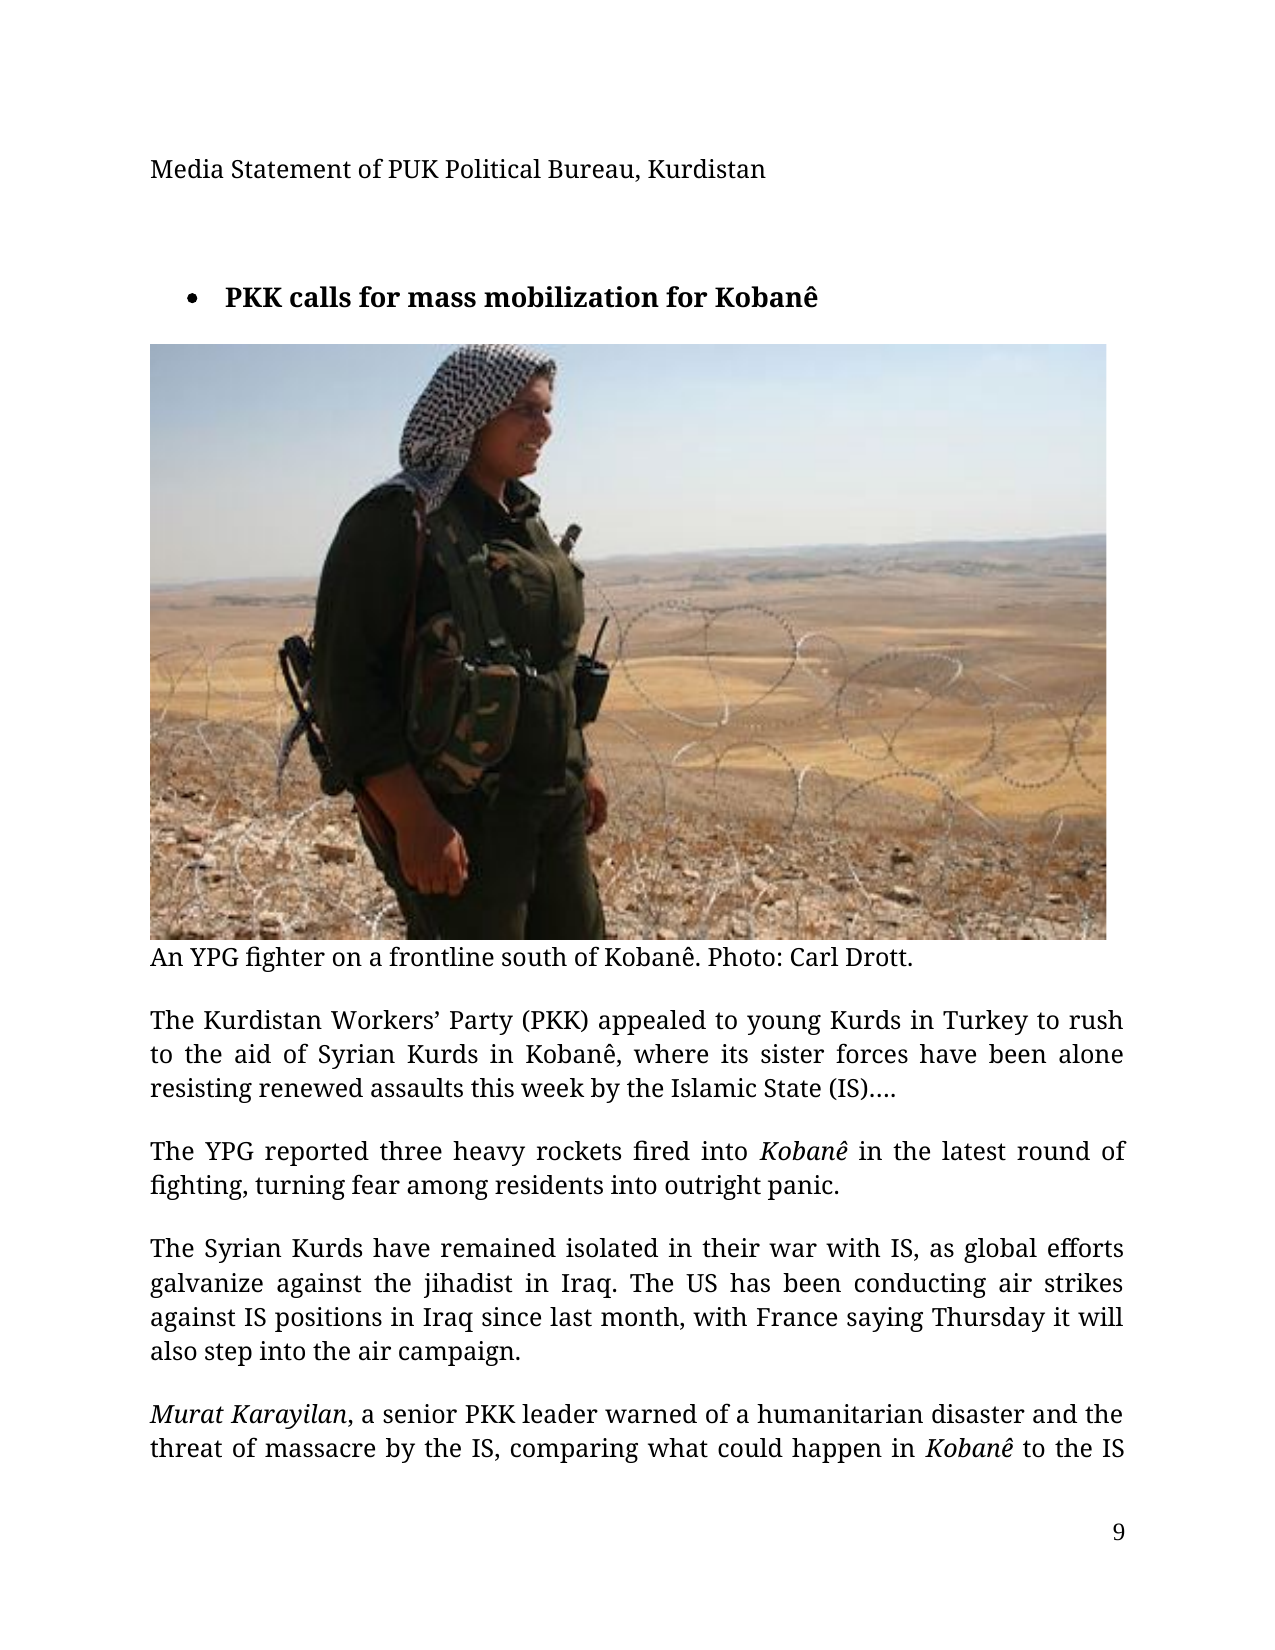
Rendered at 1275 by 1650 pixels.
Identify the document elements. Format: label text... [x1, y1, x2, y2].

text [150, 1397, 1125, 1465]
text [150, 118, 1125, 186]
text The Kurdistan Workers’ Party (PKK) appealed to young Kurds in Turkey to rush to the aid of Syrian Kurds in Kobanê, where its sister forces have been alone resisting renewed assaults this week by the Islamic State (IS)…. [150, 1002, 1125, 1105]
text The Syrian Kurds have remained isolated in their war with IS, as global efforts galvanize against the jihadist in Iraq. The US has been conducting air strikes against IS positions in Iraq since last month, with France saying Thursday it will also step into the air campaign. [150, 1231, 1125, 1367]
list PKK calls for mass mobilization for Kobanê [187, 279, 1125, 316]
text The YPG reported three heavy rockets fired into Kobanê in the latest round of fighting, turning fear among residents into outright panic. [150, 1134, 1125, 1202]
picture [150, 344, 1107, 940]
text An YPG fighter on a frontline south of Kobanê. Photo: Carl Drott. [150, 939, 1125, 973]
